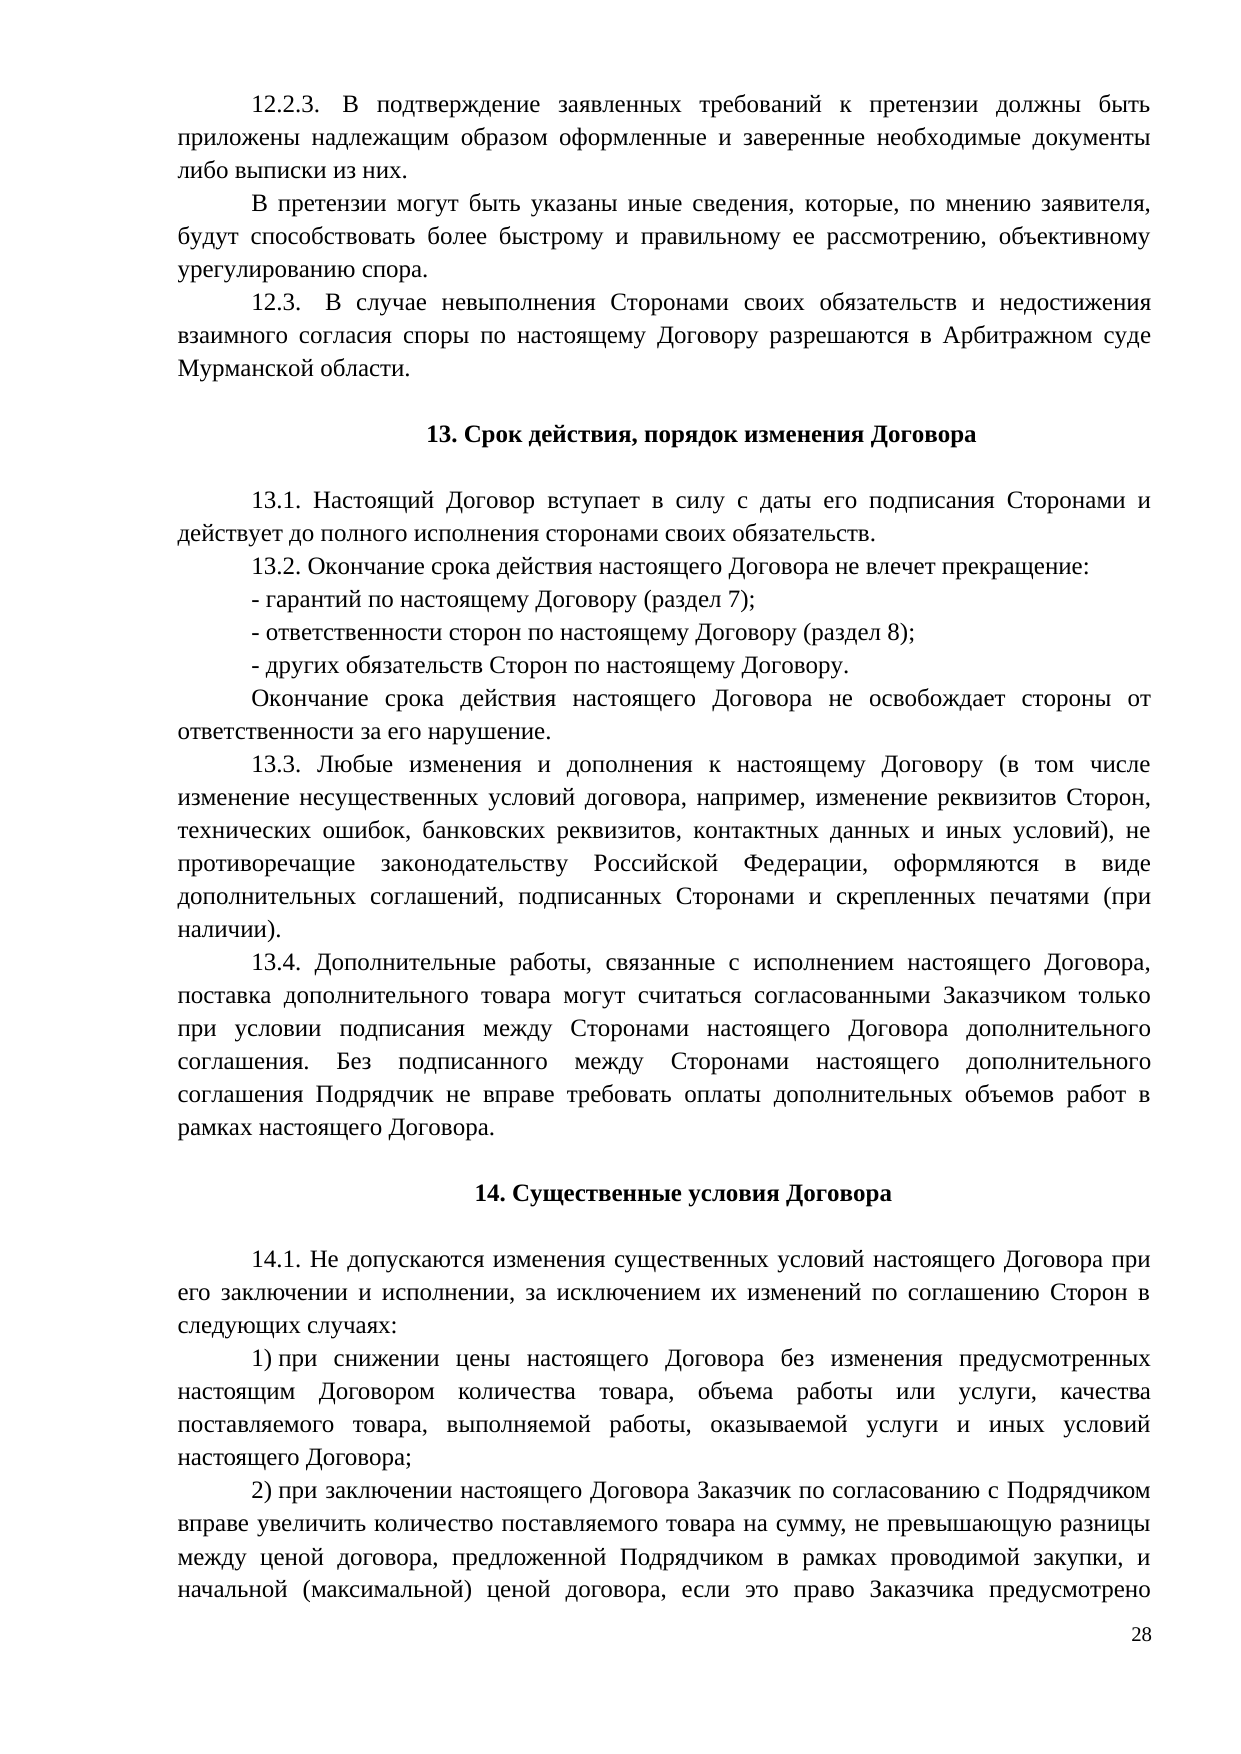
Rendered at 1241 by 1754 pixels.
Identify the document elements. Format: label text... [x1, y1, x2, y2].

text 13.4. Дополнительные работы, связанные с исполнением настоящего Договора, поставка дополнительного товара могут считаться согласованными Заказчиком только при условии подписания между Сторонами настоящего Договора дополнительного соглашения. Без подписанного между Сторонами настоящего дополнительного соглашения Подрядчик не вправе требовать оплаты дополнительных объемов работ в рамках настоящего Договора. [177, 947, 1152, 1141]
text В претензии могут быть указаны иные сведения, которые, по мнению заявителя, будут способствовать более быстрому и правильному ее рассмотрению, объективному урегулированию спора. [177, 188, 1152, 282]
text 13.1. Настоящий Договор вступает в силу с даты его подписания Сторонами и действует до полного исполнения сторонами своих обязательств. [177, 485, 1152, 547]
text - гарантий по настоящему Договору (раздел 7); [177, 584, 1152, 613]
list при снижении цены настоящего Договора без изменения предусмотренных настоящим Договором количества товара, объема работы или услуги, качества поставляемого товара, выполняемой работы, оказываемой услуги и иных условий настоящего Договора; [177, 1343, 1152, 1471]
text 14.1. Не допускаются изменения существенных условий настоящего Договора при его заключении и исполнении, за исключением их изменений по соглашению Сторон в следующих случаях: [177, 1244, 1152, 1339]
text 13.2. Окончание срока действия настоящего Договора не влечет прекращение: [177, 551, 1152, 580]
text 13. Срок действия, порядок изменения Договора [177, 419, 1152, 448]
list Существенные условия Договора [215, 1178, 1152, 1207]
text - ответственности сторон по настоящему Договору (раздел 8); [177, 617, 1152, 646]
text 13.3. Любые изменения и дополнения к настоящему Договору (в том числе изменение несущественных условий договора, например, изменение реквизитов Сторон, технических ошибок, банковских реквизитов, контактных данных и иных условий), не противоречащие законодательству Российской Федерации, оформляются в виде дополнительных соглашений, подписанных Сторонами и скрепленных печатями (при наличии). [177, 749, 1152, 943]
text 12.3. В случае невыполнения Сторонами своих обязательств и недостижения взаимного согласия споры по настоящему Договору разрешаются в Арбитражном суде Мурманской области. [177, 287, 1152, 382]
text Окончание срока действия настоящего Договора не освобождает стороны от ответственности за его нарушение. [177, 683, 1152, 745]
text 12.2.3. В подтверждение заявленных требований к претензии должны быть приложены надлежащим образом оформленные и заверенные необходимые документы либо выписки из них. [177, 89, 1152, 183]
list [177, 1476, 1152, 1603]
text - других обязательств Сторон по настоящему Договору. [177, 650, 1152, 679]
